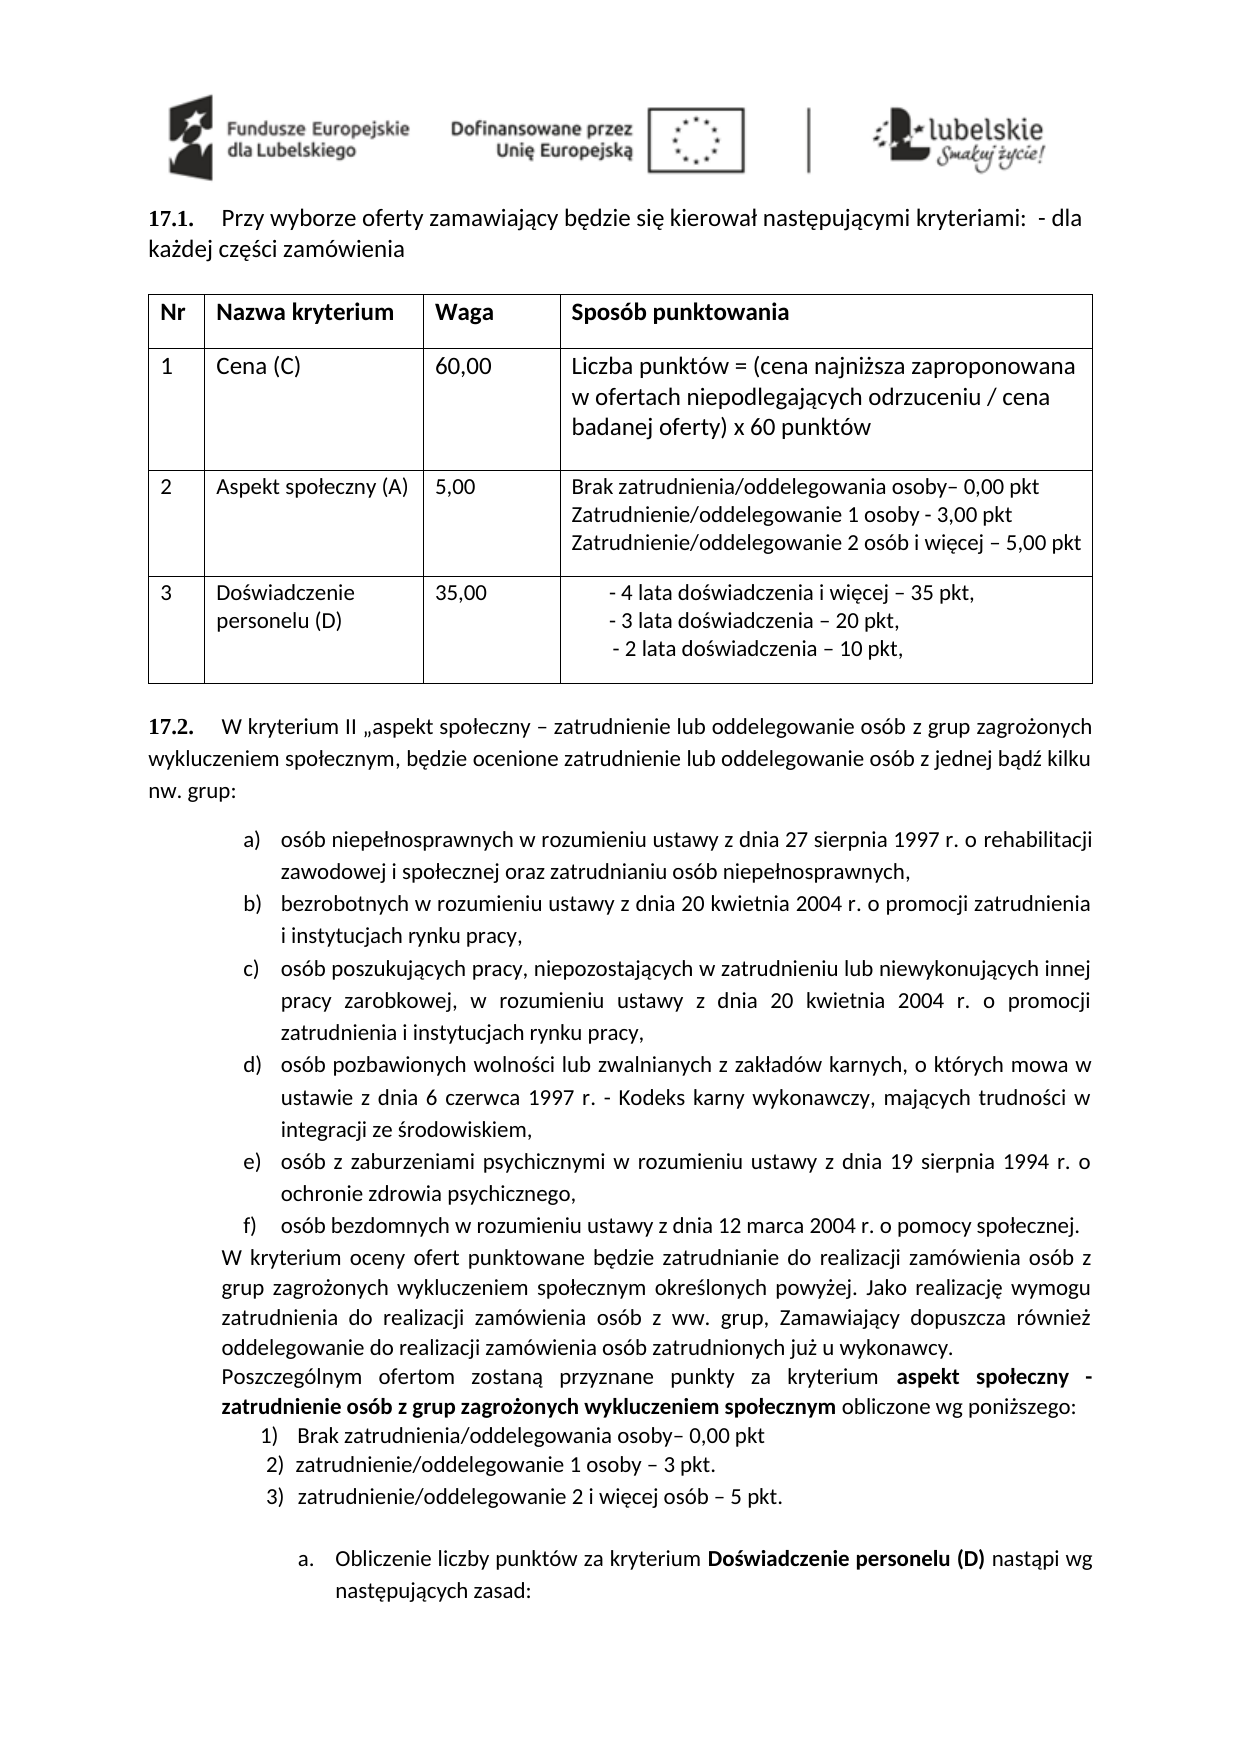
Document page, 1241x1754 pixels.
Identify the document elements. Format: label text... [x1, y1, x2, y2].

table_cell Doświadczenie personelu (D) [205, 577, 423, 683]
table_cell 60,00 [424, 349, 560, 470]
table_cell 5,00 [424, 471, 560, 576]
list osób pozbawionych wolności lub zwalnianych z zakładów karnych, o których mowa w ustawie z dnia 6 czerwca 1997 r. - Kodeks karny wykonawczy, mających trudności w integracji ze środowiskiem, [243, 1050, 1093, 1143]
list W kryterium II „aspekt społeczny – zatrudnienie lub oddelegowanie osób z grup zagrożonych wykluczeniem społecznym, będzie ocenione zatrudnienie lub oddelegowanie osób z jednej bądź kilku nw. grup: [148, 712, 1093, 804]
table_cell 1 [149, 349, 204, 470]
table_cell 3 [149, 577, 204, 683]
list Przy wyborze oferty zamawiający będzie się kierował następującymi kryteriami: - dla każdej części zamówienia [148, 202, 1093, 263]
list bezrobotnych w rozumieniu ustawy z dnia 20 kwietnia 2004 r. o promocji zatrudnienia i instytucjach rynku pracy, [243, 889, 1093, 950]
list Brak zatrudnienia/oddelegowania osoby– 0,00 pkt [260, 1422, 1093, 1450]
text W kryterium oceny ofert punktowane będzie zatrudnianie do realizacji zamówienia osób z grup zagrożonych wykluczeniem społecznym określonych powyżej. Jako realizację wymogu zatrudnienia do realizacji zamówienia osób z ww. grup, Zamawiający dopuszcza również oddelegowanie do realizacji zamówienia osób zatrudnionych już u wykonawcy. [221, 1243, 1093, 1361]
table_cell Aspekt społeczny (A) [205, 471, 423, 576]
table_cell Cena (C) [205, 349, 423, 470]
picture [147, 73, 1066, 203]
table_header Nazwa kryterium [205, 295, 423, 348]
list osób bezdomnych w rozumieniu ustawy z dnia 12 marca 2004 r. o pomocy społecznej. [243, 1211, 1093, 1239]
list Obliczenie liczby punktów za kryterium Doświadczenie personelu (D) nastąpi wg następujących zasad: [298, 1544, 1093, 1604]
table_header Waga [424, 295, 560, 348]
table_cell 35,00 [424, 577, 560, 683]
table_header Sposób punktowania [561, 295, 1092, 348]
table_header Nr [149, 295, 204, 348]
table_cell Brak zatrudnienia/oddelegowania osoby– 0,00 pkt Zatrudnienie/oddelegowanie 1 osoby - 3,00 pkt Zatrudnienie/oddelegowanie 2 osób i więcej – 5,00 pkt [561, 471, 1092, 576]
list osób poszukujących pracy, niepozostających w zatrudnieniu lub niewykonujących innej pracy zarobkowej, w rozumieniu ustawy z dnia 20 kwietnia 2004 r. o promocji zatrudnienia i instytucjach rynku pracy, [243, 954, 1093, 1046]
list osób z zaburzeniami psychicznymi w rozumieniu ustawy z dnia 19 sierpnia 1994 r. o ochronie zdrowia psychicznego, [243, 1147, 1093, 1207]
table_cell - 4 lata doświadczenia i więcej – 35 pkt, - 3 lata doświadczenia – 20 pkt, - 2 lata doświadczenia – 10 pkt, [561, 577, 1092, 683]
table_cell 2 [149, 471, 204, 576]
list zatrudnienie/oddelegowanie 1 osoby – 3 pkt. [266, 1450, 1093, 1478]
table_cell Liczba punktów = (cena najniższa zaproponowana w ofertach niepodlegających odrzuceniu / cena badanej oferty) x 60 punktów [561, 349, 1092, 470]
text Poszczególnym ofertom zostaną przyznane punkty za kryterium aspekt społeczny - zatrudnienie osób z grup zagrożonych wykluczeniem społecznym obliczone wg poniższego: [221, 1362, 1093, 1420]
list zatrudnienie/oddelegowanie 2 i więcej osób – 5 pkt. [266, 1482, 1093, 1510]
list osób niepełnosprawnych w rozumieniu ustawy z dnia 27 sierpnia 1997 r. o rehabilitacji zawodowej i społecznej oraz zatrudnianiu osób niepełnosprawnych, [243, 825, 1093, 885]
